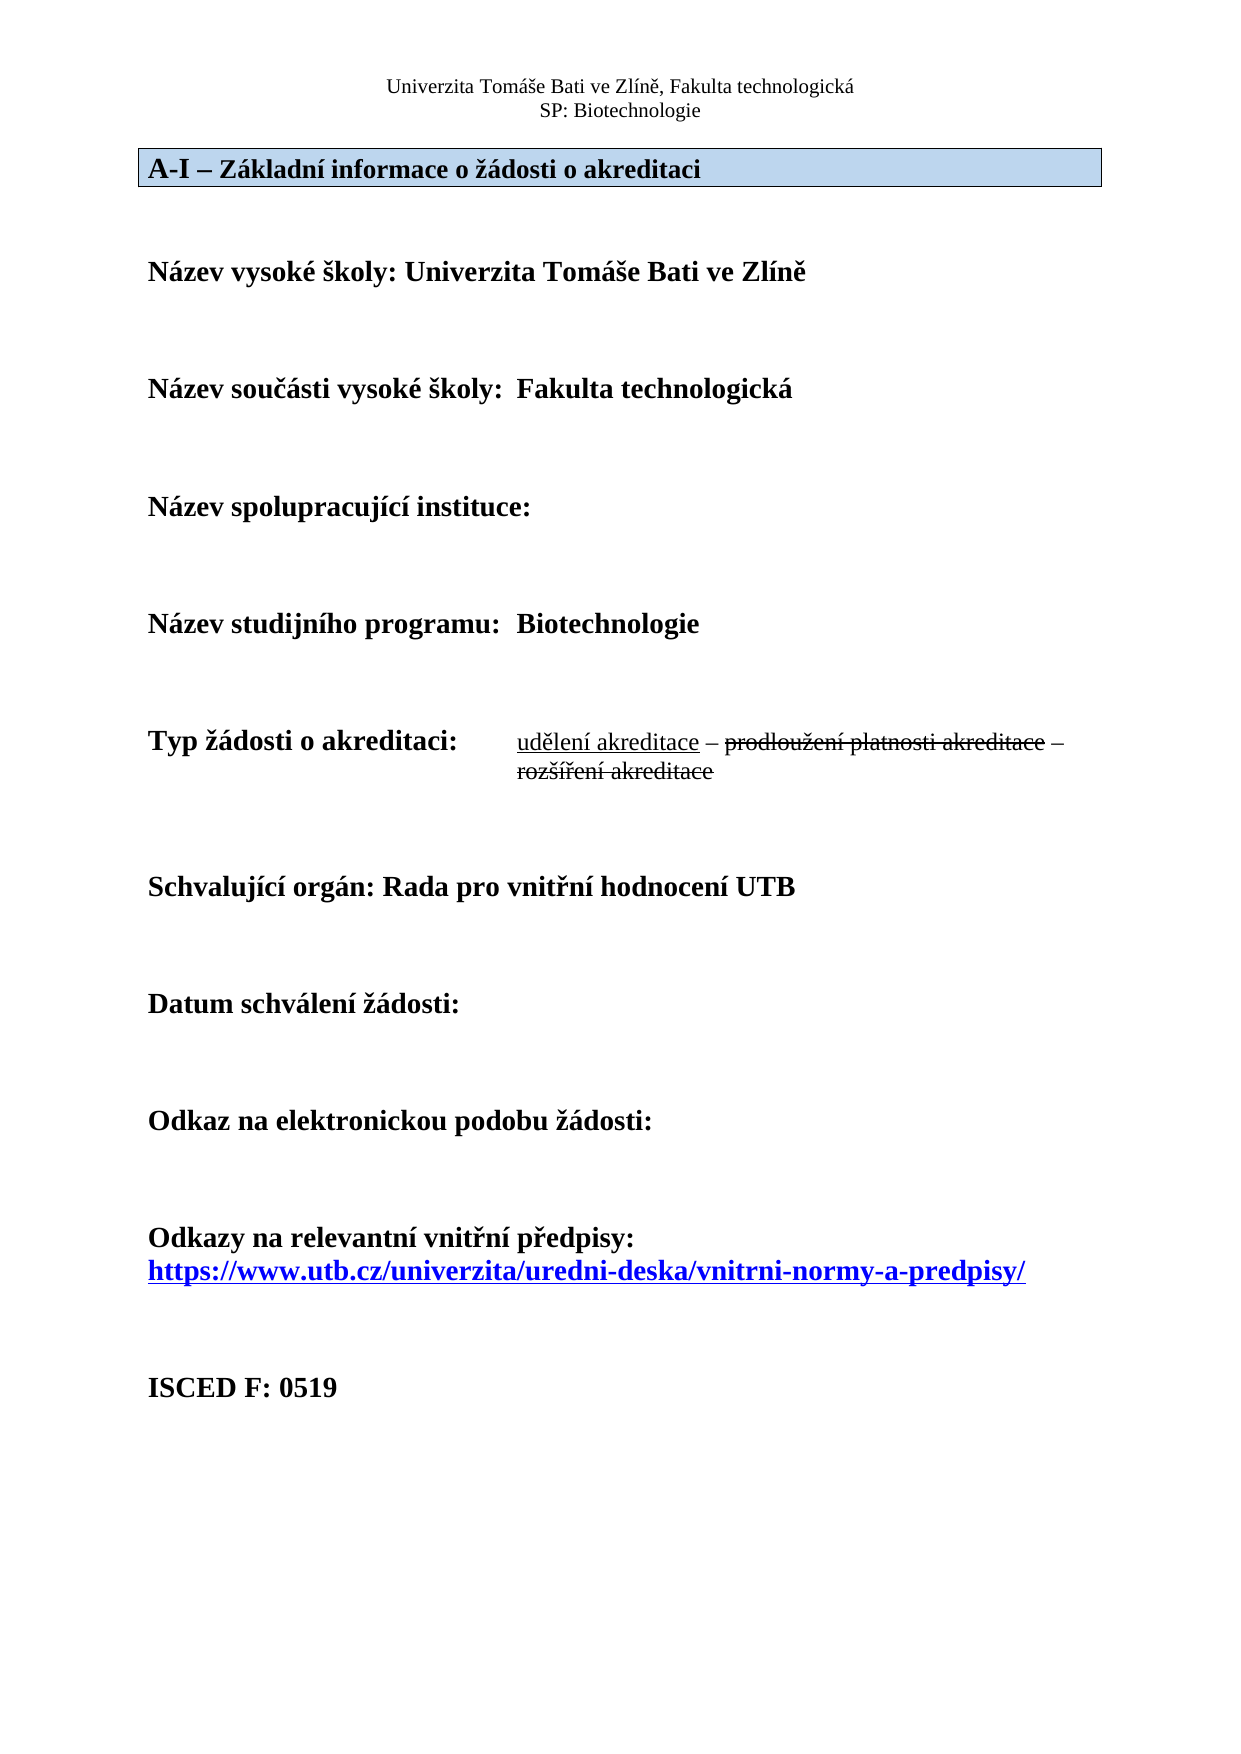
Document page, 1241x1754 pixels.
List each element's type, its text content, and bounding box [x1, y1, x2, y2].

text Typ žádosti o akreditaci: udělení akreditace – prodloužení platnosti akreditace – rozšíření akreditace [148, 723, 1093, 785]
text A-I – Základní informace o žádosti o akreditaci [139, 149, 1101, 186]
text Název součásti vysoké školy: Fakulta technologická [148, 372, 1093, 405]
text Datum schválení žádosti: [148, 986, 1093, 1019]
text Název studijního programu: Biotechnologie [148, 606, 1093, 639]
text Název vysoké školy: Univerzita Tomáše Bati ve Zlíně [148, 254, 1093, 288]
text Odkazy na relevantní vnitřní předpisy: https://www.utb.cz/univerzita/uredni-deska/vnitrni-normy-a-predpisy/ [148, 1220, 1093, 1287]
text Schvalující orgán: Rada pro vnitřní hodnocení UTB [148, 869, 1093, 902]
text Název spolupracující instituce: [148, 489, 1093, 522]
text Odkaz na elektronickou podobu žádosti: [148, 1103, 1093, 1136]
text ISCED F: 0519 [148, 1371, 1093, 1404]
